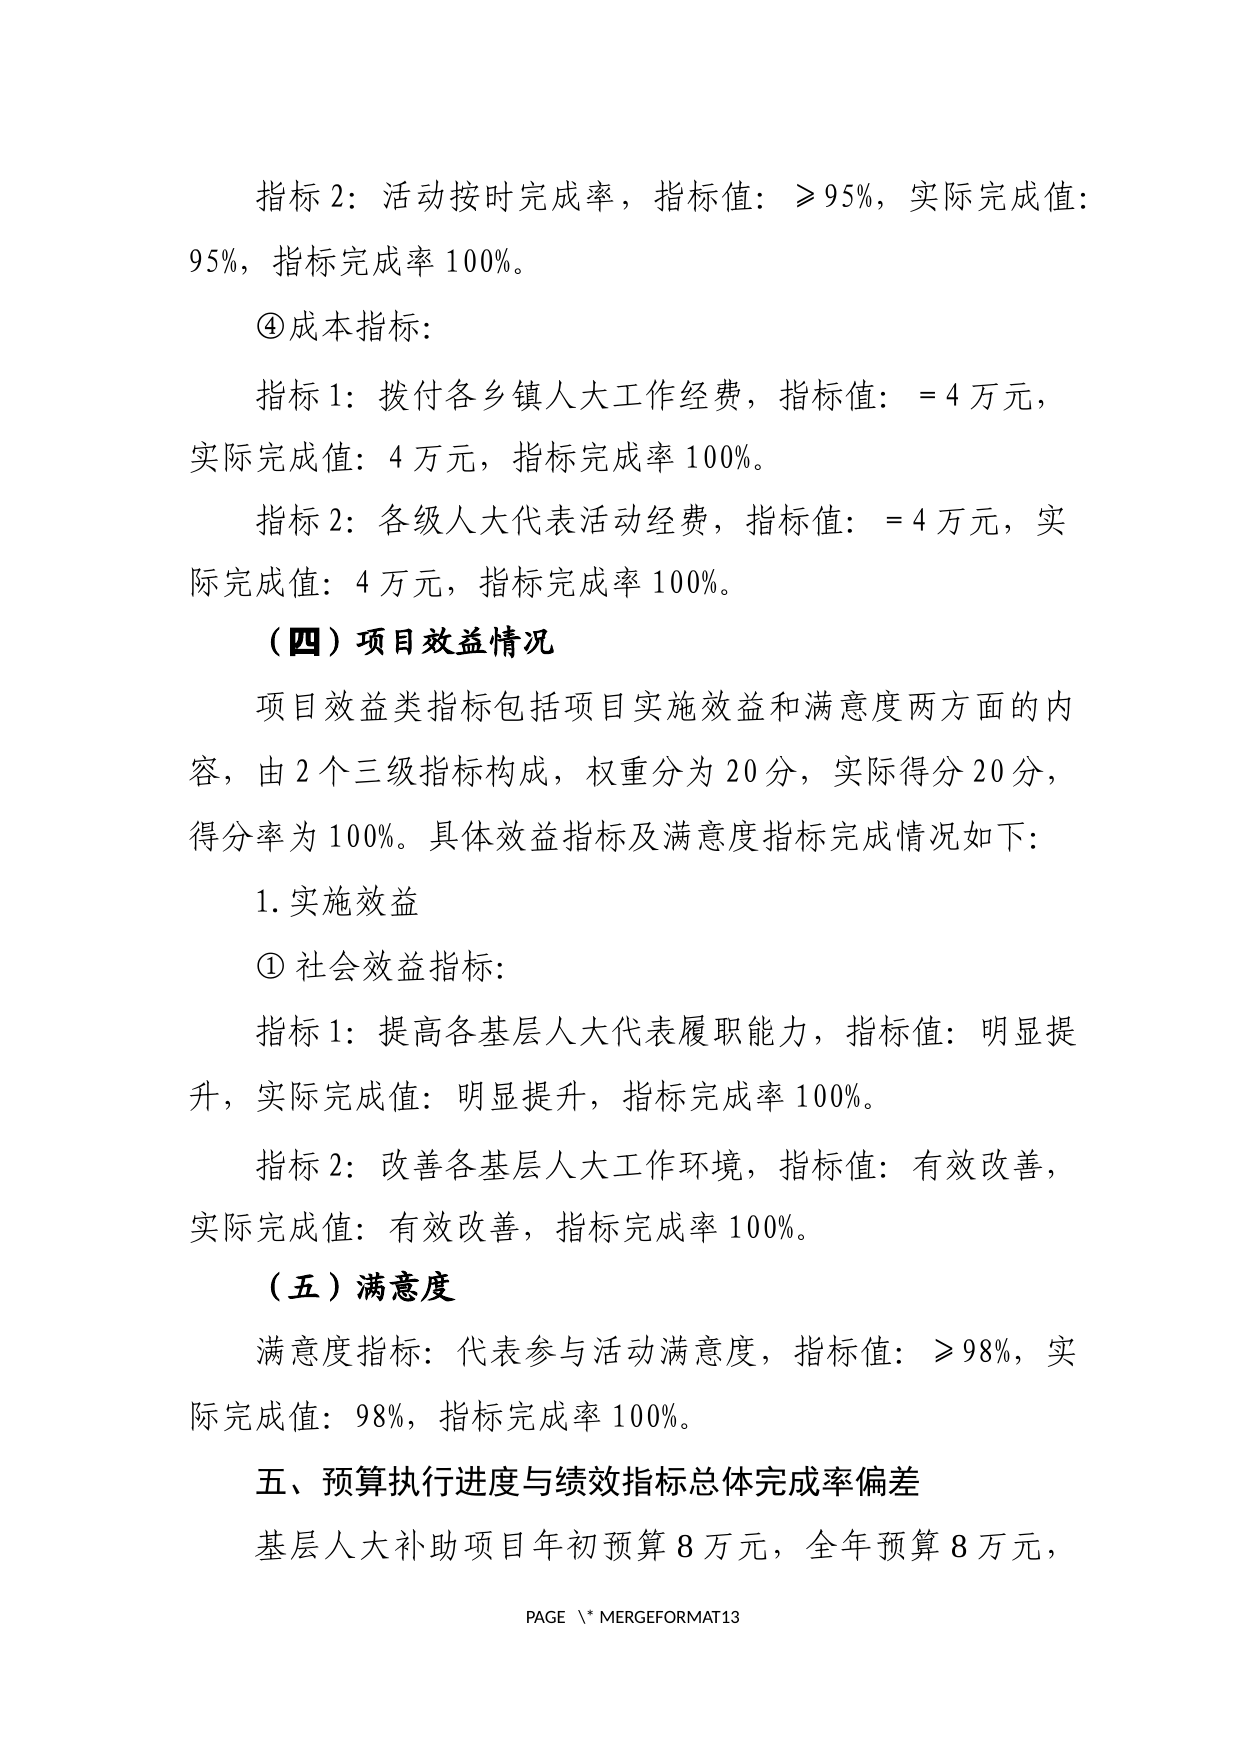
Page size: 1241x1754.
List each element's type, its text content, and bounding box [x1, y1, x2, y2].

list 项目效益情况 [187, 607, 1078, 672]
text ①社会效益指标： [187, 932, 1078, 997]
text 指标1：提高各基层人大代表履职能力，指标值：明显提升，实际完成值：明显提升，指标完成率100%。 [187, 997, 1078, 1127]
text 满意度指标：代表参与活动满意度，指标值：≥98%，实际完成值：98%，指标完成率100%。 [187, 1317, 1078, 1447]
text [187, 1512, 1078, 1577]
text 指标1：拨付各乡镇人大工作经费，指标值：＝4万元，实际完成值：4万元，指标完成率100%。 [187, 357, 1078, 482]
text 指标2：各级人大代表活动经费，指标值：＝4万元，实际完成值：4万元，指标完成率100%。 [187, 482, 1078, 607]
text 1.实施效益 [187, 867, 1078, 932]
text 指标2：改善各基层人大工作环境，指标值：有效改善，实际完成值：有效改善，指标完成率100%。 [187, 1127, 1078, 1252]
text 指标2：活动按时完成率，指标值：≥95%，实际完成值：95%，指标完成率100%。 [187, 162, 1078, 292]
text ④成本指标： [187, 292, 1078, 357]
text 项目效益类指标包括项目实施效益和满意度两方面的内容，由2个三级指标构成，权重分为20分，实际得分20分，得分率为100%。具体效益指标及满意度指标完成情况如下： [187, 672, 1078, 867]
text （五）满意度 [187, 1252, 1078, 1317]
text 五、预算执行进度与绩效指标总体完成率偏差 [187, 1447, 1078, 1512]
